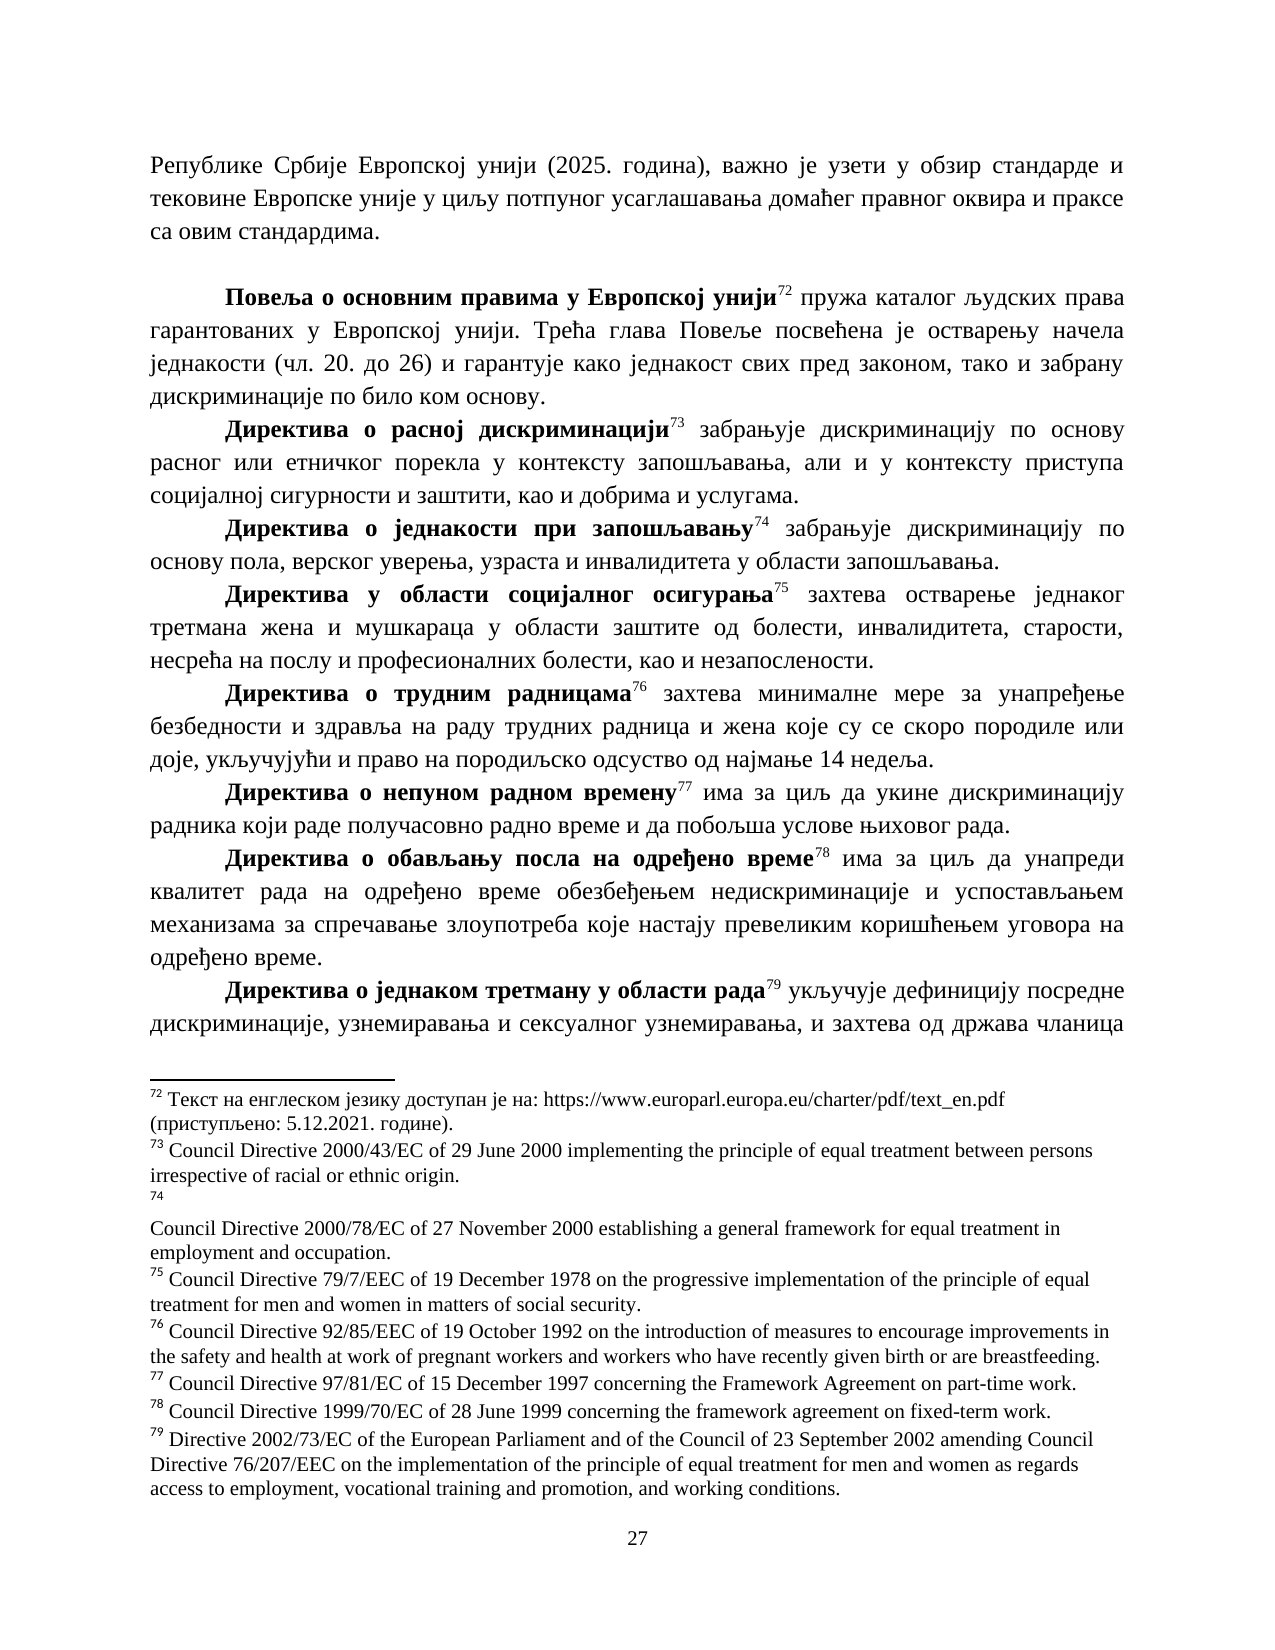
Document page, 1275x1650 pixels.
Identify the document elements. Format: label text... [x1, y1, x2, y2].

text Директива у области социјалног осигурања захтева остварење једнаког третмана жена и мушкараца у области заштите од болести, инвалидитета, старости, несрећа на послу и професионалних болести, као и незапослености. [150, 579, 1125, 674]
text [150, 150, 1125, 245]
text Директива о непуном радном времену има за циљ да укине дискриминацију радника који раде получасовно радно време и да побољша услове њиховог рада. [150, 777, 1125, 839]
text Директива о расној дискриминацији забрањује дискриминацију по основу расног или етничког порекла у контексту запошљавања, али и у контексту приступа социјалној сигурности и заштити, као и добрима и услугама. [150, 414, 1125, 509]
text Директива о једнаком третману у области рада укључује дефиницију посредне дискриминације, узнемиравања и сексуалног узнемиравања, и захтева од држава чланица да успоставе тела за равноправност која ће унапредити, анализирати, надгледати и подржати једнак третман жена и мушкараца. [150, 976, 1125, 1037]
text Директива о трудним радницама захтева минималне мере за унапређење безбедности и здравља на раду трудних радница и жена које су се скоро породиле или доје, укључујући и право на породиљско одсуство од најмање 14 недеља. [150, 678, 1125, 773]
text Директива о једнакости при запошљавању забрањује дискриминацију по основу пола, верског уверења, узраста и инвалидитета у области запошљавања. [150, 513, 1125, 575]
text Повеља о основним правима у Европској унији пружа каталог људских права гарантованих у Европској унији. Трећа глава Повеље посвећена је остварењу начела једнакости (чл. 20. до 26) и гарантује како једнакост свих пред законом, тако и забрану дискриминације по било ком основу. [150, 282, 1125, 410]
text Директива о обављању посла на одређено време има за циљ да унапреди квалитет рада на одређено време обезбеђењем недискриминације и успостављањем механизама за спречавање злоупотреба које настају превеликим коришћењем уговора на одређено време. [150, 843, 1125, 971]
